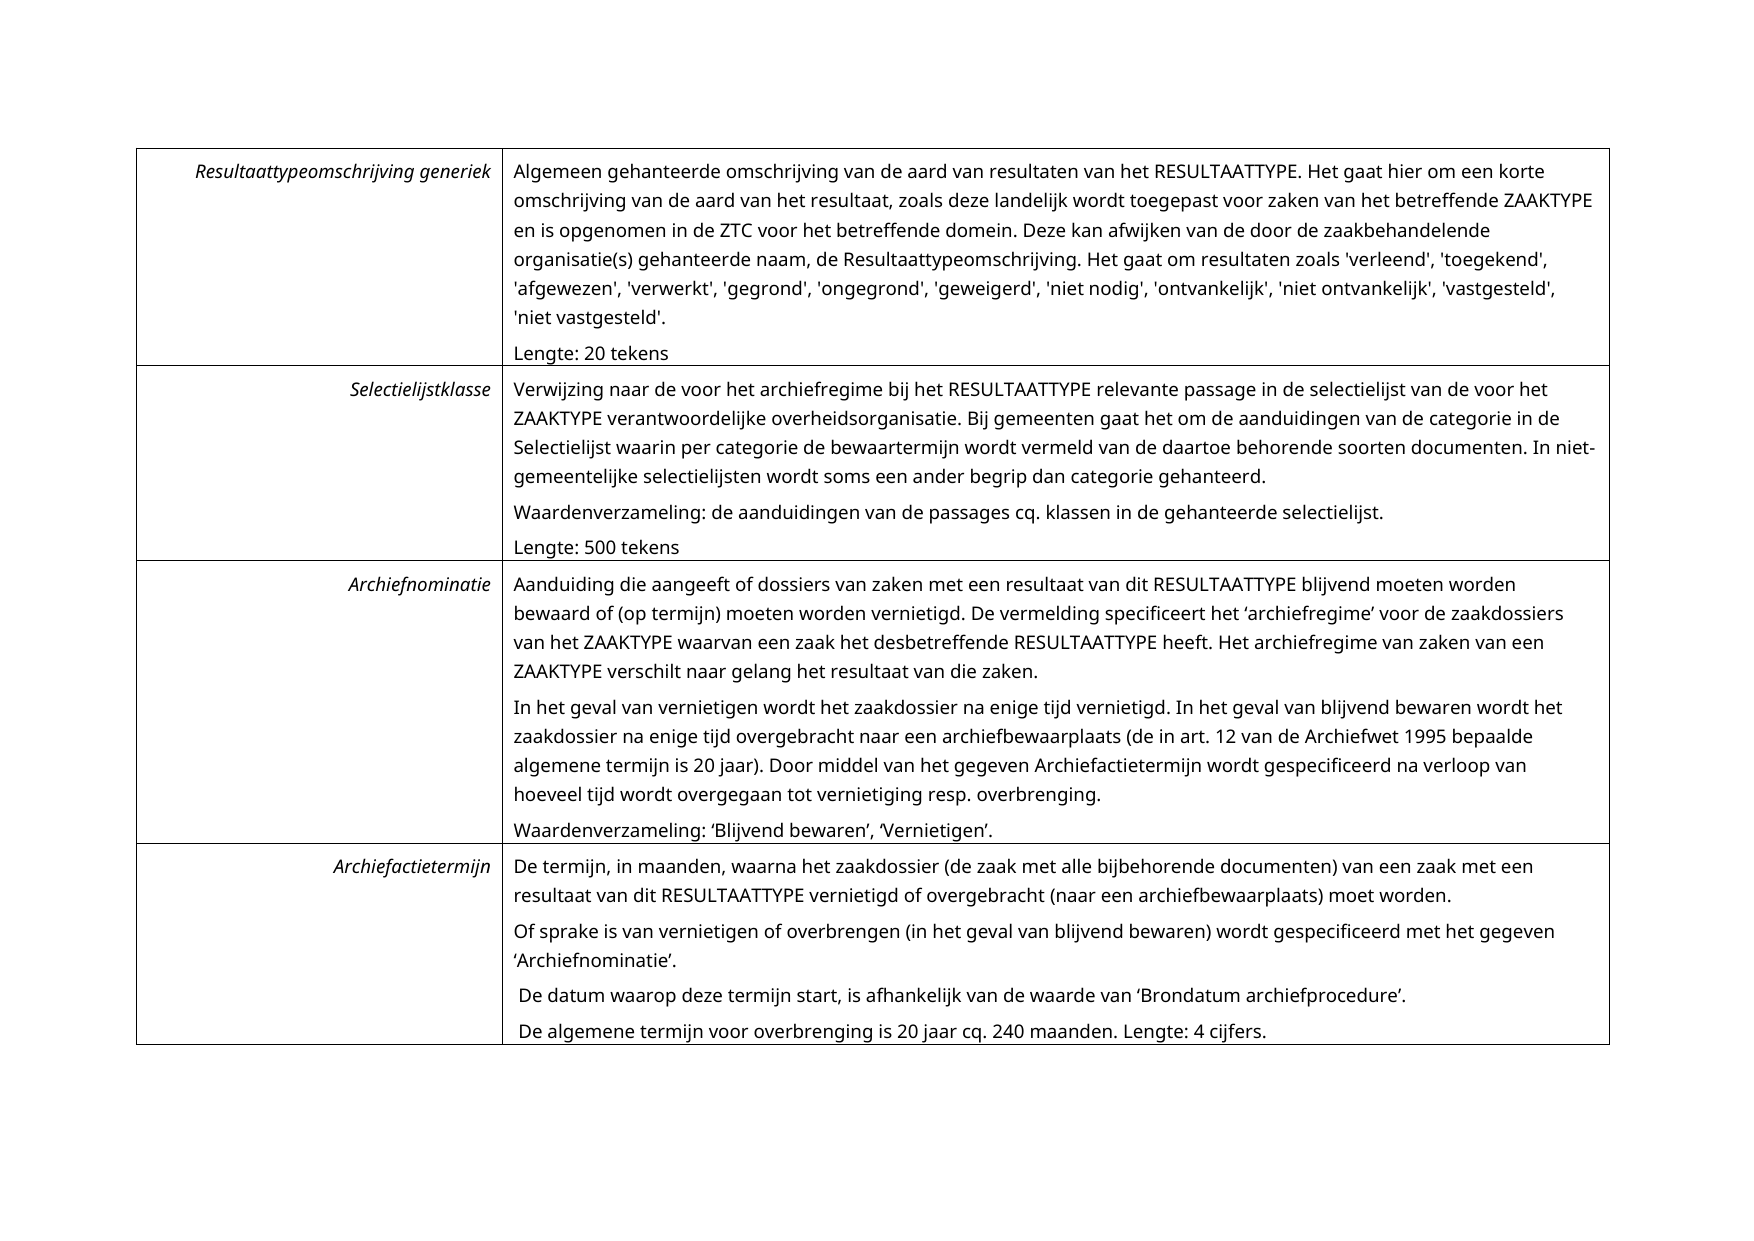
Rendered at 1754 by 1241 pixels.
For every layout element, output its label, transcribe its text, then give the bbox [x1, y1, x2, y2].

table_cell Verwijzing naar de voor het archiefregime bij het RESULTAATTYPE relevante passage in de selectielijst van de voor het ZAAKTYPE verantwoordelijke overheidsorganisatie. Bij gemeenten gaat het om de aanduidingen van de categorie in de Selectielijst waarin per categorie de bewaartermijn wordt vermeld van de daartoe behorende soorten documenten. In niet-gemeentelijke selectielijsten wordt soms een ander begrip dan categorie gehanteerd. Waardenverzameling: de aanduidingen van de passages cq. klassen in de gehanteerde selectielijst. Lengte: 500 tekens [503, 366, 1609, 560]
table_cell Algemeen gehanteerde omschrijving van de aard van resultaten van het RESULTAATTYPE. Het gaat hier om een korte omschrijving van de aard van het resultaat, zoals deze landelijk wordt toegepast voor zaken van het betreffende ZAAKTYPE en is opgenomen in de ZTC voor het betreffende domein. Deze kan afwijken van de door de zaakbehandelende organisatie(s) gehanteerde naam, de Resultaattypeomschrijving. Het gaat om resultaten zoals 'verleend', 'toegekend', 'afgewezen', 'verwerkt', 'gegrond', 'ongegrond', 'geweigerd', 'niet nodig', 'ontvankelijk', 'niet ontvankelijk', 'vastgesteld', 'niet vastgesteld'. Lengte: 20 tekens [503, 149, 1609, 365]
table_cell Aanduiding die aangeeft of dossiers van zaken met een resultaat van dit RESULTAATTYPE blijvend moeten worden bewaard of (op termijn) moeten worden vernietigd. De vermelding specificeert het ‘archiefregime’ voor de zaakdossiers van het ZAAKTYPE waarvan een zaak het desbetreffende RESULTAATTYPE heeft. Het archiefregime van zaken van een ZAAKTYPE verschilt naar gelang het resultaat van die zaken. In het geval van vernietigen wordt het zaakdossier na enige tijd vernietigd. In het geval van blijvend bewaren wordt het zaakdossier na enige tijd overgebracht naar een archiefbewaarplaats (de in art. 12 van de Archiefwet 1995 bepaalde algemene termijn is 20 jaar). Door middel van het gegeven Archiefactietermijn wordt gespecificeerd na verloop van hoeveel tijd wordt overgegaan tot vernietiging resp. overbrenging. Waardenverzameling: ‘Blijvend bewaren’, ‘Vernietigen’. [503, 561, 1609, 842]
table_cell De termijn, in maanden, waarna het zaakdossier (de zaak met alle bijbehorende documenten) van een zaak met een resultaat van dit RESULTAATTYPE vernietigd of overgebracht (naar een archiefbewaarplaats) moet worden. Of sprake is van vernietigen of overbrengen (in het geval van blijvend bewaren) wordt gespecificeerd met het gegeven ‘Archiefnominatie’. De datum waarop deze termijn start, is afhankelijk van de waarde van ‘Brondatum archiefprocedure’. De algemene termijn voor overbrenging is 20 jaar cq. 240 maanden. Lengte: 4 cijfers. [503, 844, 1609, 1043]
table_cell Archiefnominatie [137, 561, 502, 842]
table_cell Resultaattypeomschrijving generiek [137, 149, 502, 365]
table_cell Selectielijstklasse [137, 366, 502, 560]
table_cell Archiefactietermijn [137, 844, 502, 1043]
